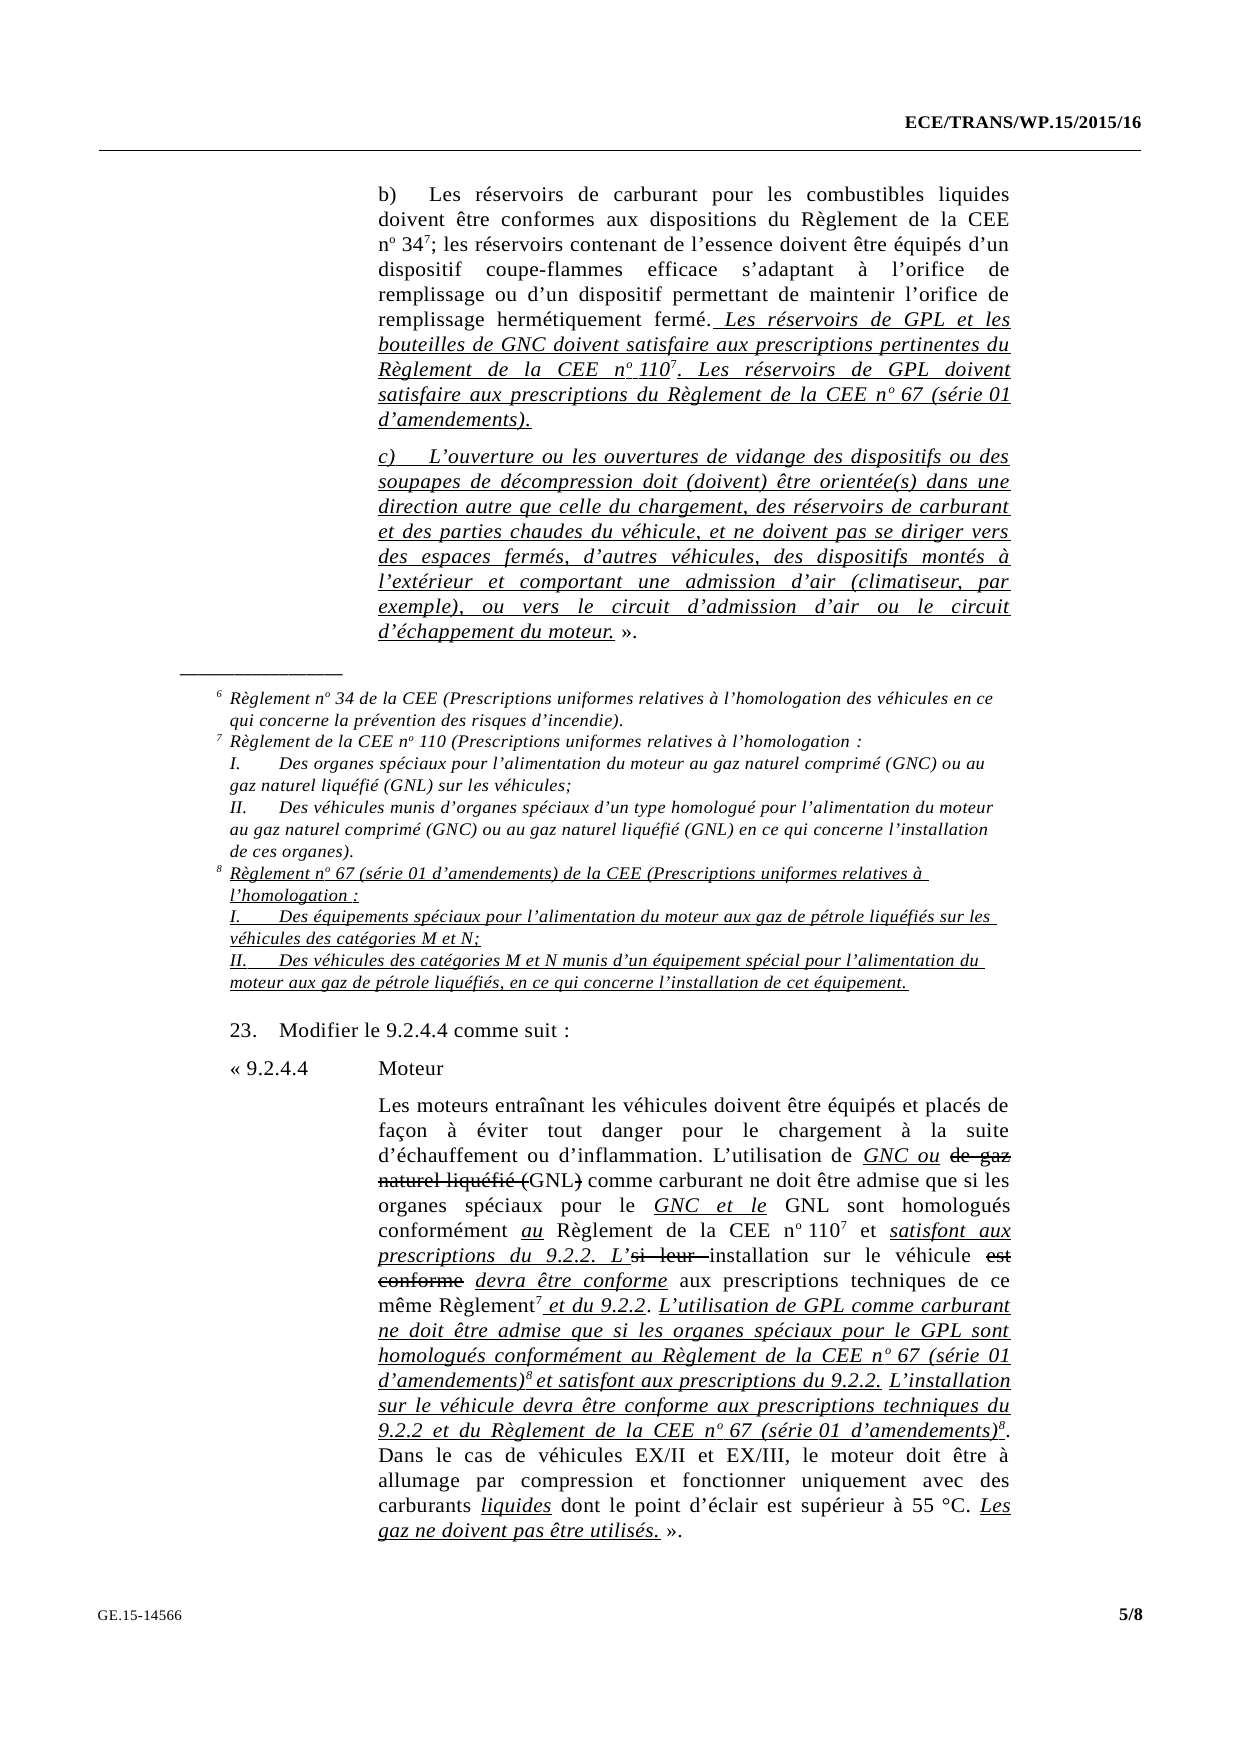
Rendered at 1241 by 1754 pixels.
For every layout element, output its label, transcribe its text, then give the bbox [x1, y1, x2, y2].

text 7 Règlement de la CEE no 110 (Prescriptions uniformes relatives à l’homologation : [184, 730, 1011, 752]
text II. Des véhicules munis d’organes spéciaux d’un type homologué pour l’alimentation du moteur au gaz naturel comprimé (GNC) ou au gaz naturel liquéfié (GNL) en ce qui concerne l’installation de ces organes). [184, 796, 1011, 862]
text « 9.2.4.4 Moteur [229, 1055, 1011, 1080]
text 8 Règlement no 67 (série 01 d’amendements) de la CEE (Prescriptions uniformes relatives à l’homologation : [184, 862, 1011, 905]
list Modifier le 9.2.4.4 comme suit : [229, 1018, 1011, 1043]
text __________________ [180, 656, 1143, 678]
text b) Les réservoirs de carburant pour les combustibles liquides doivent être conformes aux dispositions du Règlement de la CEE no 347; les réservoirs contenant de l’essence doivent être équipés d’un dispositif coupe-flammes efficace s’adaptant à l’orifice de remplissage ou d’un dispositif permettant de maintenir l’orifice de remplissage hermétiquement fermé. Les réservoirs de GPL et les bouteilles de GNC doivent satisfaire aux prescriptions pertinentes du Règlement de la CEE no 1107. Les réservoirs de GPL doivent satisfaire aux prescriptions du Règlement de la CEE no 67 (série 01 d’amendements). [229, 181, 1011, 431]
text I. Des équipements spéciaux pour l’alimentation du moteur aux gaz de pétrole liquéfiés sur les véhicules des catégories M et N; [184, 905, 1011, 949]
text 6 Règlement no 34 de la CEE (Prescriptions uniformes relatives à l’homologation des véhicules en ce qui concerne la prévention des risques d’incendie). [184, 687, 1011, 730]
text I. Des organes spéciaux pour l’alimentation du moteur au gaz naturel comprimé (GNC) ou au gaz naturel liquéfié (GNL) sur les véhicules; [184, 752, 1011, 796]
text II. Des véhicules des catégories M et N munis d’un équipement spécial pour l’alimentation du moteur aux gaz de pétrole liquéfiés, en ce qui concerne l’installation de cet équipement. [184, 949, 1011, 993]
text c) L’ouverture ou les ouvertures de vidange des dispositifs ou des soupapes de décompression doit (doivent) être orientée(s) dans une direction autre que celle du chargement, des réservoirs de carburant et des parties chaudes du véhicule, et ne doivent pas se diriger vers des espaces fermés, d’autres véhicules, des dispositifs montés à l’extérieur et comportant une admission d’air (climatiseur, par exemple), ou vers le circuit d’admission d’air ou le circuit d’échappement du moteur. ». [229, 444, 1011, 644]
text Les moteurs entraînant les véhicules doivent être équipés et placés de façon à éviter tout danger pour le chargement à la suite d’échauffement ou d’inflammation. L’utilisation de GNC ou de gaz naturel liquéfié (GNL) comme carburant ne doit être admise que si les organes spéciaux pour le GNC et le GNL sont homologués conformément au Règlement de la CEE no 1107 et satisfont aux prescriptions du 9.2.2. L’si leur installation sur le véhicule est conforme devra être conforme aux prescriptions techniques de ce même Règlement7 et du 9.2.2. L’utilisation de GPL comme carburant ne doit être admise que si les organes spéciaux pour le GPL sont homologués conformément au Règlement de la CEE no 67 (série 01 d’amendements)8 et satisfont aux prescriptions du 9.2.2. L’installation sur le véhicule devra être conforme aux prescriptions techniques du 9.2.2 et du Règlement de la CEE no 67 (série 01 d’amendements)8. Dans le cas de véhicules EX/II et EX/III, le moteur doit être à allumage par compression et fonctionner uniquement avec des carburants liquides dont le point d’éclair est supérieur à 55 °C. Les gaz ne doivent pas être utilisés. ». [229, 1093, 1011, 1543]
